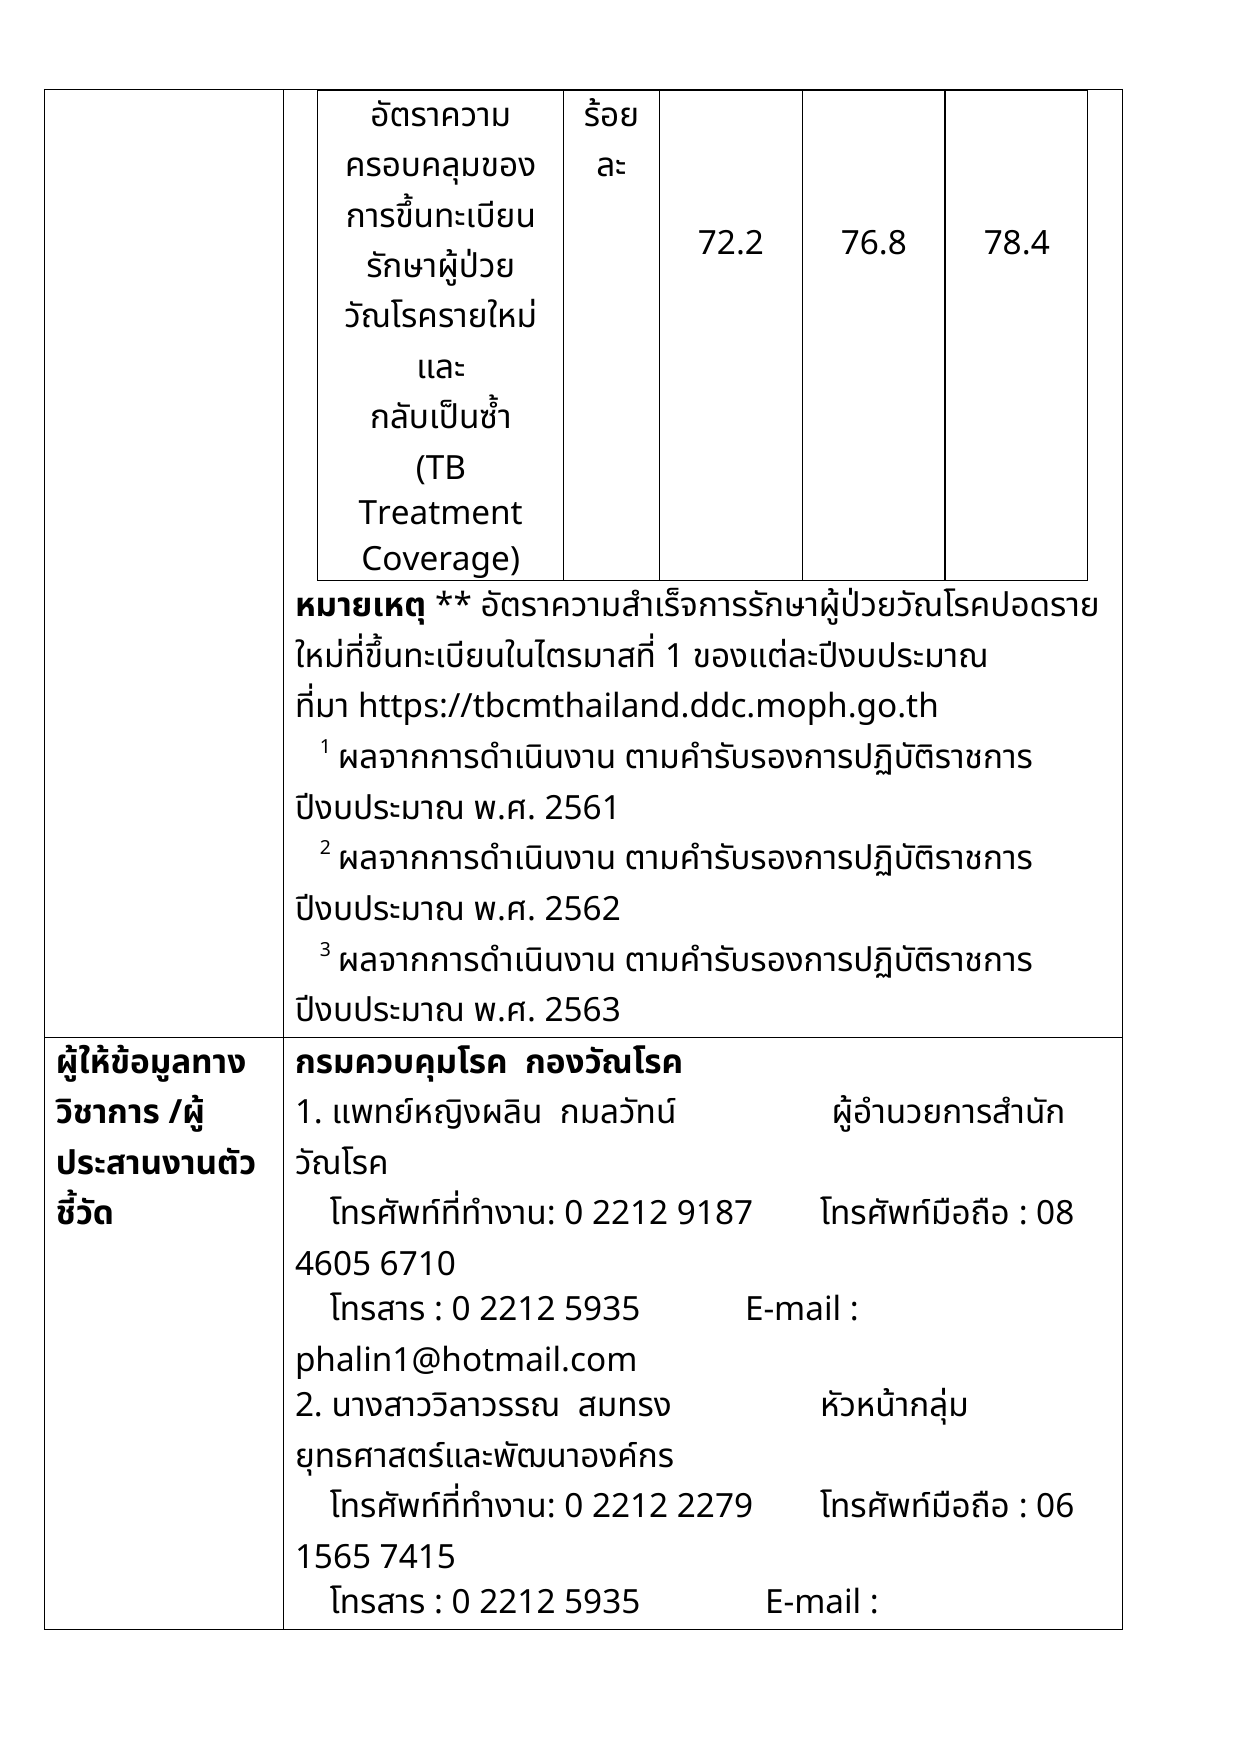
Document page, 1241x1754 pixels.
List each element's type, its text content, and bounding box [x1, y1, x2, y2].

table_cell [45, 90, 283, 1037]
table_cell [45, 1038, 283, 1629]
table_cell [284, 1038, 1122, 1629]
